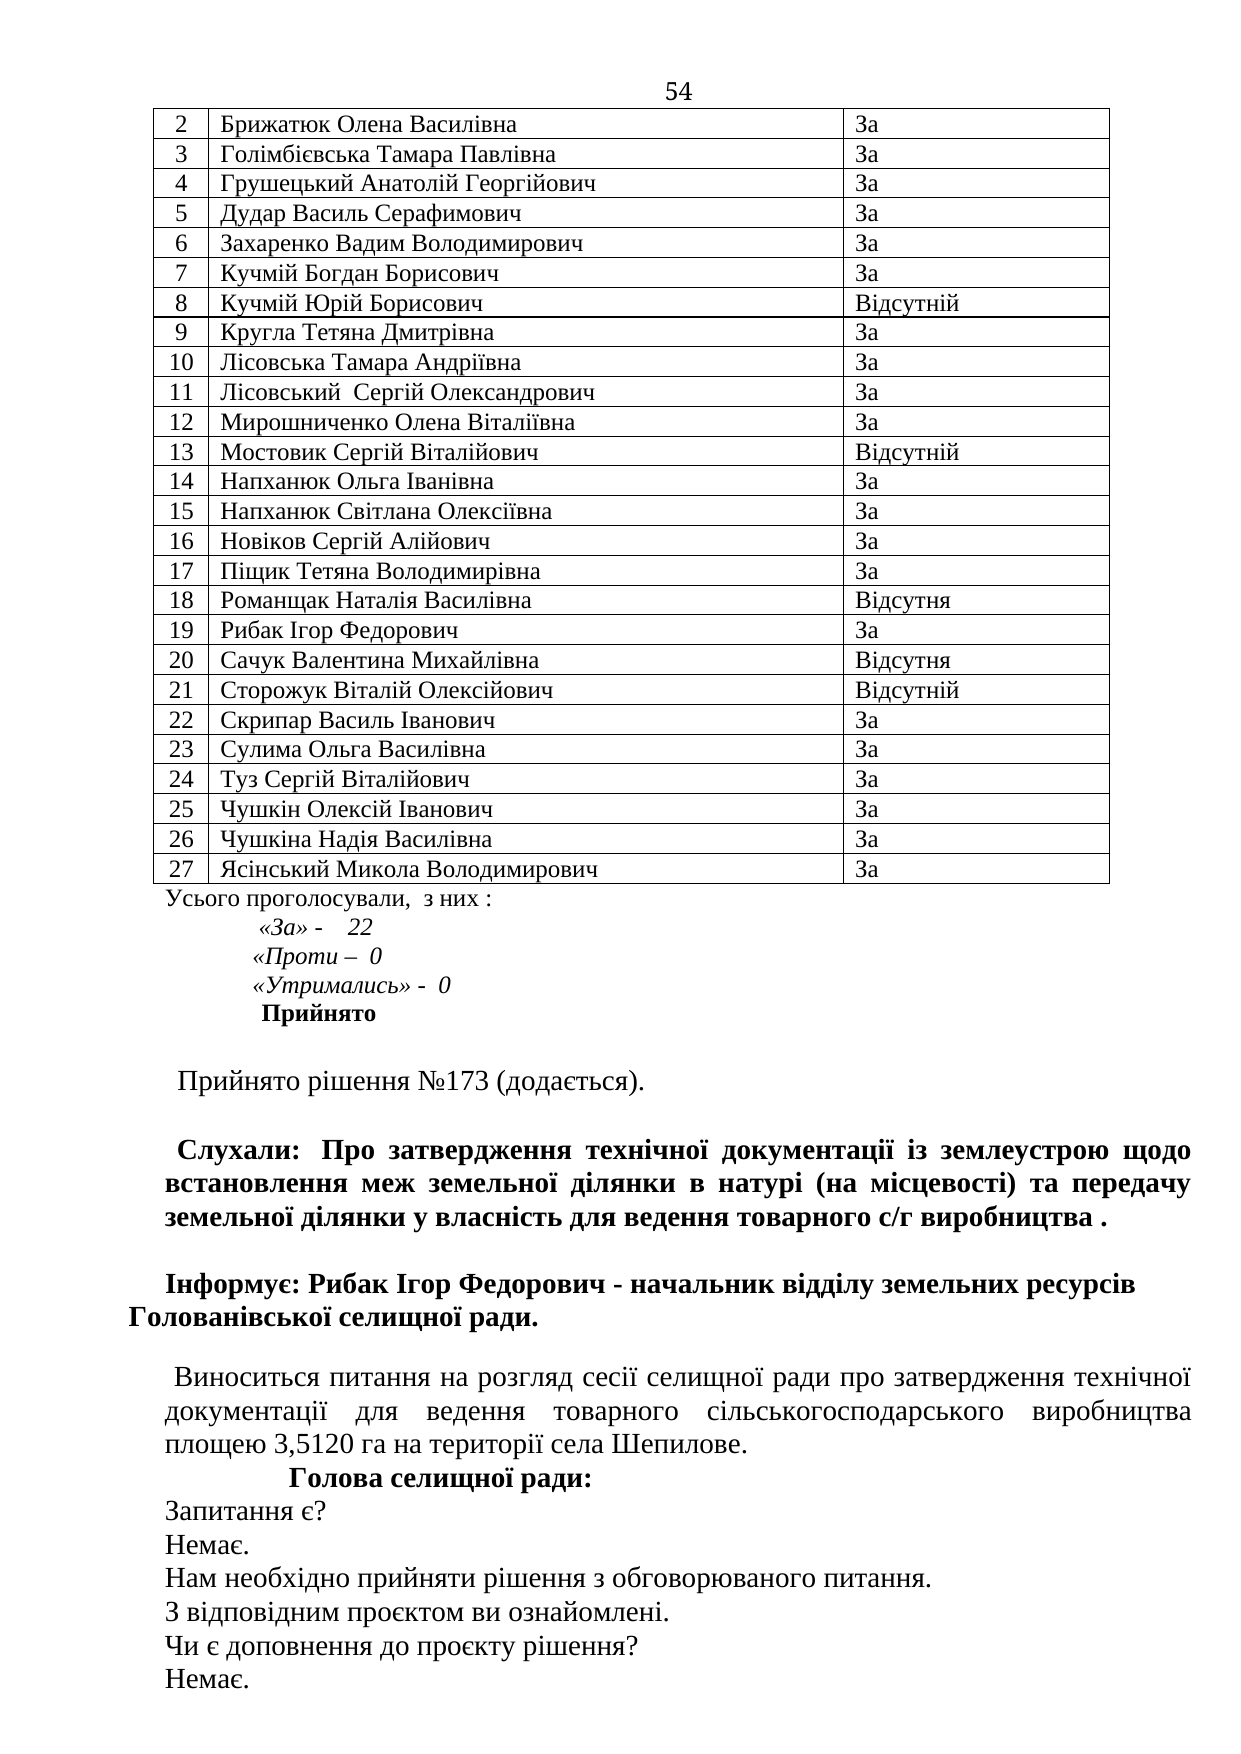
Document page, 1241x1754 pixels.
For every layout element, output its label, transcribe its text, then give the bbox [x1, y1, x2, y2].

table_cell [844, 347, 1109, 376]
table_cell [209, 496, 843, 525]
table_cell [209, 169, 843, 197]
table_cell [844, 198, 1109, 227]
text Виноситься питання на розгляд сесії селищної ради про затвердження технічної документації для ведення товарного сільськогосподарського виробництва площею 3,5120 га на території села Шепилове. [164, 1359, 1192, 1460]
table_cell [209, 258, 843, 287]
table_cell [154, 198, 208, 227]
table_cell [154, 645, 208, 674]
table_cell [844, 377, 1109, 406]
text Немає. [164, 1527, 1192, 1561]
text «За» - 22 [252, 912, 1192, 941]
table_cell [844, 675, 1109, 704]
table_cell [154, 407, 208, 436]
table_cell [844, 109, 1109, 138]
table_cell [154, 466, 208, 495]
text «Утримались» - 0 [252, 970, 1192, 998]
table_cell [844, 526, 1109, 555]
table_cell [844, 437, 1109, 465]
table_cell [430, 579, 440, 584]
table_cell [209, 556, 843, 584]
text З відповідним проєктом ви ознайомлені. [164, 1594, 1192, 1628]
text Усього проголосували, з них : [164, 883, 1192, 912]
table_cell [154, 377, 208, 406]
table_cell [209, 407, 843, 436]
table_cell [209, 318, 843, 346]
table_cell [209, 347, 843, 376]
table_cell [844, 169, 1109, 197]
text Голова селищної ради: [164, 1460, 1182, 1493]
text Чи є доповнення до проєкту рішення? [164, 1628, 1192, 1661]
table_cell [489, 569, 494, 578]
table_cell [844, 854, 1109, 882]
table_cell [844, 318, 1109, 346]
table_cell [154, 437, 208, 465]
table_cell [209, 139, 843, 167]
text Немає. [164, 1661, 1192, 1695]
text Прийнято [261, 998, 1192, 1027]
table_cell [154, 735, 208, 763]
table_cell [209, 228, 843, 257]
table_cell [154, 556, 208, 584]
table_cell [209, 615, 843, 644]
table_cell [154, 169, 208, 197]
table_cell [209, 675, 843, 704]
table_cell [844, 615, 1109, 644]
text Запитання є? [164, 1493, 1192, 1527]
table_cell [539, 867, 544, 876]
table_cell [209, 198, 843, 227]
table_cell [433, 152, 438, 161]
text Нам необхідно прийняти рішення з обговорюваного питання. [164, 1561, 1192, 1594]
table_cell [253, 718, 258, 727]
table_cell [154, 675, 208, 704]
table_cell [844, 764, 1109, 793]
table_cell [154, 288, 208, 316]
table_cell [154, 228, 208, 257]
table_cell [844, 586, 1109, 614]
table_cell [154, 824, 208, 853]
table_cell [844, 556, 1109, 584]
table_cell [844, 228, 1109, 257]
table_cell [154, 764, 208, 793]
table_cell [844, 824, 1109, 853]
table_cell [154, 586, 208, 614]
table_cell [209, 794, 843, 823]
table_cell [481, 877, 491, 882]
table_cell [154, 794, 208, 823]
subtitle Прийнято рішення №173 (додається). [177, 1063, 1192, 1096]
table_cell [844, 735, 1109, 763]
text Інформує: Рибак Ігор Федорович - начальник відділу земельних ресурсів Голованівської селищної ради. [128, 1266, 1195, 1333]
text Слухали: Про затвердження технічної документації із землеустрою щодо встановлення меж земельної ділянки в натурі (на місцевості) та передачу земельної ділянки у власність для ведення товарного с/г виробництва . [164, 1132, 1192, 1232]
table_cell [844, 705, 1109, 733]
text «Проти – 0 [252, 941, 1192, 970]
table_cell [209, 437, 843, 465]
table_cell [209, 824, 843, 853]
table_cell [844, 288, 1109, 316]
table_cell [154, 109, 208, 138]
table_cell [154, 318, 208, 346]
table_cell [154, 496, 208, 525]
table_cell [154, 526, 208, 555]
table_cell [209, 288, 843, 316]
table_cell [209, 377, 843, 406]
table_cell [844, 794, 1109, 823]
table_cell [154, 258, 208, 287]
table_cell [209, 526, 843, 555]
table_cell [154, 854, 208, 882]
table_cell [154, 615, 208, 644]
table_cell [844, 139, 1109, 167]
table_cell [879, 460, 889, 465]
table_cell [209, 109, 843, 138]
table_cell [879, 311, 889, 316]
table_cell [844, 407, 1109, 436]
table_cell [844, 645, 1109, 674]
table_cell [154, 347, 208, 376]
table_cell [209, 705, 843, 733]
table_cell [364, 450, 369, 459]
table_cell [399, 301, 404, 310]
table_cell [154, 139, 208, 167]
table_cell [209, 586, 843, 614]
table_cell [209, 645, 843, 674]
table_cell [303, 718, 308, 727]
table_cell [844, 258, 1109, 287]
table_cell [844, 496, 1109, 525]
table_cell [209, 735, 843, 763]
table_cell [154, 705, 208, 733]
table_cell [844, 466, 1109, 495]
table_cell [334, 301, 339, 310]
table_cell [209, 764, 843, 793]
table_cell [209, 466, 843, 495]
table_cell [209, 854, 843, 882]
